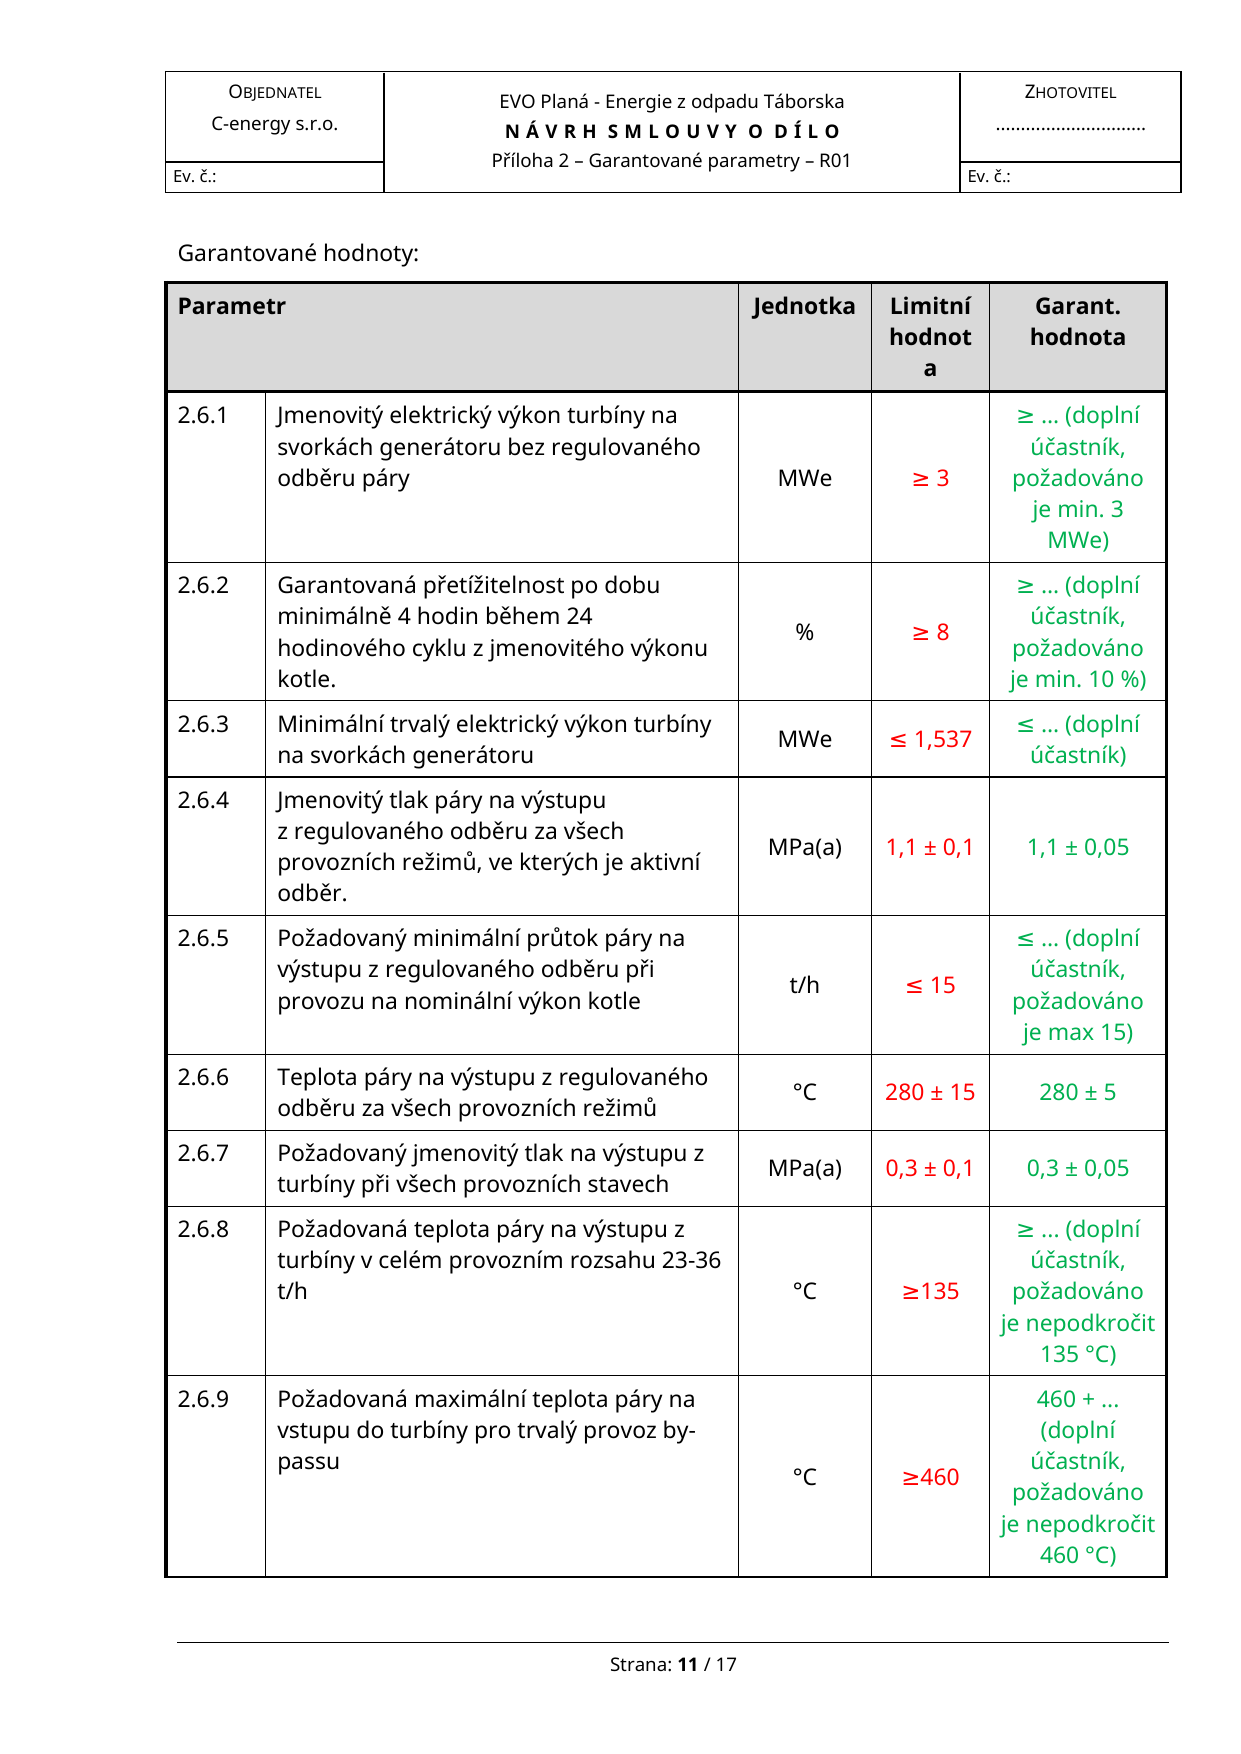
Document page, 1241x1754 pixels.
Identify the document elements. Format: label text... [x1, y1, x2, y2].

table_cell MPa(a) [739, 1131, 871, 1206]
table_cell 280 ± 5 [990, 1055, 1165, 1129]
table_cell 2.6.8 [168, 1207, 265, 1375]
table_cell ≥135 [872, 1207, 989, 1375]
table_cell 2.6.6 [168, 1055, 265, 1129]
table_cell 1,1 ± 0,1 [872, 778, 989, 915]
table_cell 2.6.2 [168, 563, 265, 700]
table_cell Minimální trvalý elektrický výkon turbíny na svorkách generátoru [266, 701, 738, 776]
table_cell 2.6.4 [168, 778, 265, 915]
table_cell % [739, 563, 871, 700]
table_header Garant. hodnota [990, 284, 1165, 390]
table_cell ≤ 15 [872, 916, 989, 1053]
table_cell Jmenovitý tlak páry na výstupu z regulovaného odběru za všech provozních režimů, ve kterých je aktivní odběr. [266, 778, 738, 915]
table_cell ≥ 8 [872, 563, 989, 700]
table_header Parametr [168, 284, 738, 390]
table_cell 1,1 ± 0,05 [990, 778, 1165, 915]
table_cell 460 + ... (doplní účastník, požadováno je nepodkročit 460 °C) [990, 1376, 1165, 1576]
table_cell Garantovaná přetížitelnost po dobu minimálně 4 hodin během 24 hodinového cyklu z jmenovitého výkonu kotle. [266, 563, 738, 700]
table_cell 2.6.9 [168, 1376, 265, 1576]
table_cell ≥ 3 [872, 393, 989, 562]
table_cell 2.6.7 [168, 1131, 265, 1206]
table_cell Požadovaná maximální teplota páry na vstupu do turbíny pro trvalý provoz by-passu [266, 1376, 738, 1576]
table_cell 2.6.5 [168, 916, 265, 1053]
table_cell 2.6.1 [168, 393, 265, 562]
table_cell ≥ ... (doplní účastník, požadováno je nepodkročit 135 °C) [990, 1207, 1165, 1375]
table_cell t/h [739, 916, 871, 1053]
table_cell 0,3 ± 0,1 [872, 1131, 989, 1206]
table_cell Teplota páry na výstupu z regulovaného odběru za všech provozních režimů [266, 1055, 738, 1129]
table_cell ≥ … (doplní účastník, požadováno je min. 10 %) [990, 563, 1165, 700]
table_cell ≥ … (doplní účastník, požadováno je min. 3 MWe) [990, 393, 1165, 562]
table_cell 280 ± 15 [872, 1055, 989, 1129]
text Garantované hodnoty: [177, 237, 1169, 268]
table_cell Požadovaná teplota páry na výstupu z turbíny v celém provozním rozsahu 23-36 t/h [266, 1207, 738, 1375]
table_cell ≤ … (doplní účastník, požadováno je max 15) [990, 916, 1165, 1053]
table_cell Jmenovitý elektrický výkon turbíny na svorkách generátoru bez regulovaného odběru páry [266, 393, 738, 562]
table_cell °C [739, 1376, 871, 1576]
table_cell ≤ 1,537 [872, 701, 989, 776]
table_header Limitní hodnota [872, 284, 989, 390]
table_cell ≤ … (doplní účastník) [990, 701, 1165, 776]
table_cell MWe [739, 701, 871, 776]
table_cell 0,3 ± 0,05 [990, 1131, 1165, 1206]
table_cell MPa(a) [739, 778, 871, 915]
table_cell °C [739, 1207, 871, 1375]
table_cell Požadovaný minimální průtok páry na výstupu z regulovaného odběru při provozu na nominální výkon kotle [266, 916, 738, 1053]
table_header Jednotka [739, 284, 871, 390]
table_cell 2.6.3 [168, 701, 265, 776]
table_cell MWe [739, 393, 871, 562]
table_cell ≥460 [872, 1376, 989, 1576]
table_cell Požadovaný jmenovitý tlak na výstupu z turbíny při všech provozních stavech [266, 1131, 738, 1206]
table_cell °C [739, 1055, 871, 1129]
